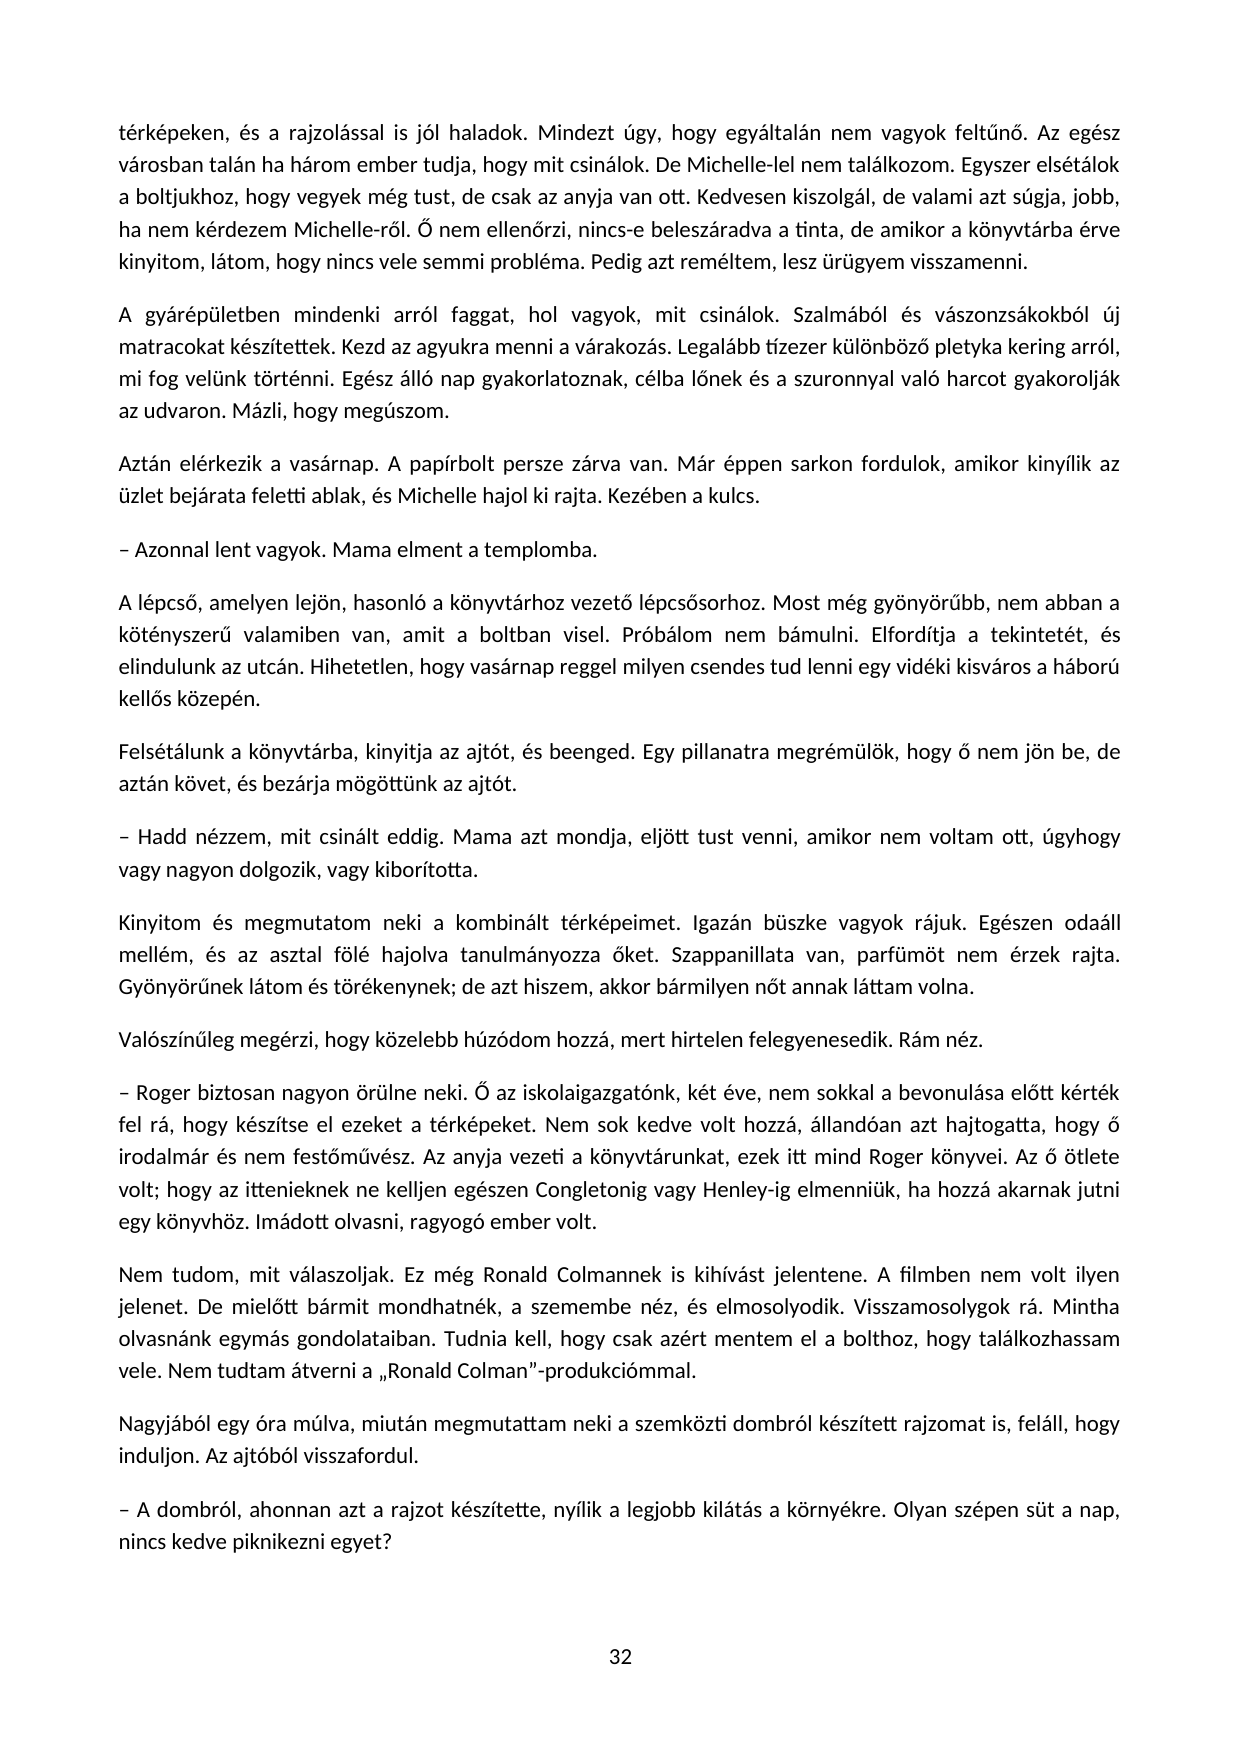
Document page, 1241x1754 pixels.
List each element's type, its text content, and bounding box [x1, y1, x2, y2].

text Aztán elérkezik a vasárnap. A papírbolt persze zárva van. Már éppen sarkon fordulok, amikor kinyílik az üzlet bejárata feletti ablak, és Michelle hajol ki rajta. Kezében a kulcs. [118, 449, 1122, 510]
text Felsétálunk a könyvtárba, kinyitja az ajtót, és beenged. Egy pillanatra megrémülök, hogy ő nem jön be, de aztán követ, és bezárja mögöttünk az ajtót. [118, 737, 1122, 797]
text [118, 118, 1122, 275]
text – Hadd nézzem, mit csinált eddig. Mama azt mondja, eljött tust venni, amikor nem voltam ott, úgyhogy vagy nagyon dolgozik, vagy kiborította. [118, 822, 1122, 883]
text A gyárépületben mindenki arról faggat, hol vagyok, mit csinálok. Szalmából és vászonzsákokból új matracokat készítettek. Kezd az agyukra menni a várakozás. Legalább tízezer különböző pletyka kering arról, mi fog velünk történni. Egész álló nap gyakorlatoznak, célba lőnek és a szuronnyal való harcot gyakorolják az udvaron. Mázli, hogy megúszom. [118, 300, 1122, 424]
text Nagyjából egy óra múlva, miután megmutattam neki a szemközti dombról készített rajzomat is, feláll, hogy induljon. Az ajtóból visszafordul. [118, 1409, 1122, 1470]
text Nem tudom, mit válaszoljak. Ez még Ronald Colmannek is kihívást jelentene. A filmben nem volt ilyen jelenet. De mielőtt bármit mondhatnék, a szemembe néz, és elmosolyodik. Visszamosolygok rá. Mintha olvasnánk egymás gondolataiban. Tudnia kell, hogy csak azért mentem el a bolthoz, hogy találkozhassam vele. Nem tudtam átverni a „Ronald Colman”-produkciómmal. [118, 1260, 1122, 1384]
text Kinyitom és megmutatom neki a kombinált térképeimet. Igazán büszke vagyok rájuk. Egészen odaáll mellém, és az asztal fölé hajolva tanulmányozza őket. Szappanillata van, parfümöt nem érzek rajta. Gyönyörűnek látom és törékenynek; de azt hiszem, akkor bármilyen nőt annak láttam volna. [118, 908, 1122, 1000]
text – A dombról, ahonnan azt a rajzot készítette, nyílik a legjobb kilátás a környékre. Olyan szépen süt a nap, nincs kedve piknikezni egyet? [118, 1495, 1122, 1555]
text – Roger biztosan nagyon örülne neki. Ő az iskolaigazgatónk, két éve, nem sokkal a bevonulása előtt kérték fel rá, hogy készítse el ezeket a térképeket. Nem sok kedve volt hozzá, állandóan azt hajtogatta, hogy ő irodalmár és nem festőművész. Az anyja vezeti a könyvtárunkat, ezek itt mind Roger könyvei. Az ő ötlete volt; hogy az ittenieknek ne kelljen egészen Congletonig vagy Henley-ig elmenniük, ha hozzá akarnak jutni egy könyvhöz. Imádott olvasni, ragyogó ember volt. [118, 1078, 1122, 1235]
text Valószínűleg megérzi, hogy közelebb húzódom hozzá, mert hirtelen felegyenesedik. Rám néz. [118, 1025, 1122, 1053]
text – Azonnal lent vagyok. Mama elment a templomba. [118, 535, 1122, 563]
text A lépcső, amelyen lejön, hasonló a könyvtárhoz vezető lépcsősorhoz. Most még gyönyörűbb, nem abban a kötényszerű valamiben van, amit a boltban visel. Próbálom nem bámulni. Elfordítja a tekintetét, és elindulunk az utcán. Hihetetlen, hogy vasárnap reggel milyen csendes tud lenni egy vidéki kisváros a háború kellős közepén. [118, 588, 1122, 712]
